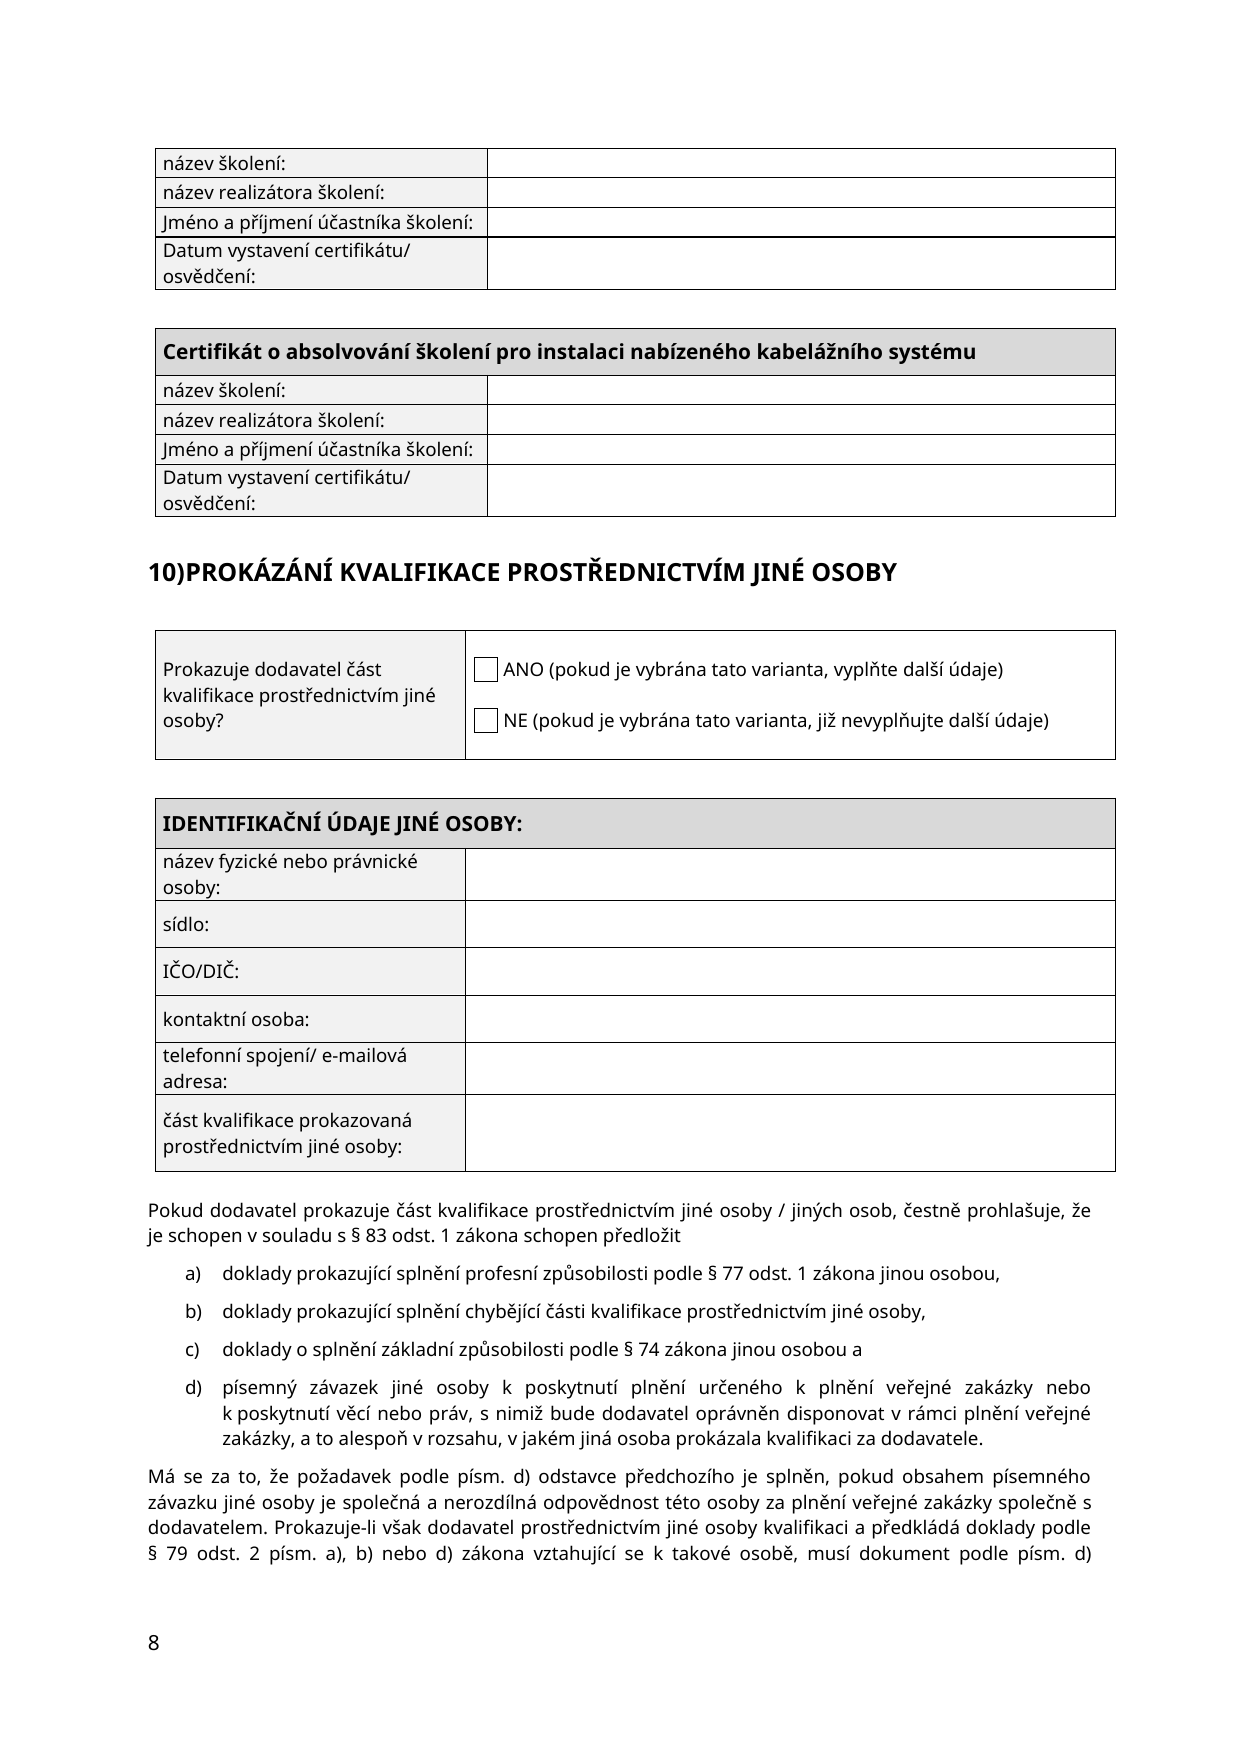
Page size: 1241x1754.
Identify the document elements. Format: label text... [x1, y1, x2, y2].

table_cell kontaktní osoba: [156, 996, 465, 1042]
subtitle PROKÁZÁNÍ KVALIFIKACE PROSTŘEDNICTVÍM JINÉ OSOBY [148, 555, 898, 589]
table_cell název školení: [156, 149, 487, 177]
table_cell část kvalifikace prokazovaná prostřednictvím jiné osoby: [156, 1095, 465, 1171]
table_cell Datum vystavení certifikátu/ osvědčení: [156, 238, 487, 288]
table_cell [488, 435, 1115, 463]
table_cell [466, 849, 1115, 900]
table_header Certifikát o absolvování školení pro instalaci nabízeného kabelážního systému [156, 329, 1115, 375]
table_cell telefonní spojení/ e-mailová adresa: [156, 1043, 465, 1094]
table_cell [466, 996, 1115, 1042]
list doklady prokazující splnění profesní způsobilosti podle § 77 odst. 1 zákona jinou osobou, [185, 1261, 1093, 1286]
table_cell [488, 178, 1115, 207]
table_cell [466, 1043, 1115, 1094]
table_cell IČO/DIČ: [156, 948, 465, 994]
table_cell [466, 948, 1115, 994]
table_header IDENTIFIKAČNÍ ÚDAJE JINÉ OSOBY: [156, 799, 1115, 848]
list doklady o splnění základní způsobilosti podle § 74 zákona jinou osobou a [185, 1337, 1093, 1362]
table_header ANO (pokud je vybrána tato varianta, vyplňte další údaje) NE (pokud je vybrána tato varianta, již nevyplňujte další údaje) [466, 631, 1115, 758]
table_cell Jméno a příjmení účastníka školení: [156, 435, 487, 463]
table_cell název realizátora školení: [156, 405, 487, 434]
table_cell [466, 1095, 1115, 1171]
table_cell [488, 149, 1115, 177]
table_cell název fyzické nebo právnické osoby: [156, 849, 465, 900]
table_cell Jméno a příjmení účastníka školení: [156, 208, 487, 236]
table_cell [488, 465, 1115, 516]
list doklady prokazující splnění chybějící části kvalifikace prostřednictvím jiné osoby, [185, 1298, 1093, 1324]
table_cell sídlo: [156, 901, 465, 947]
table_cell [488, 376, 1115, 404]
table_cell [466, 901, 1115, 947]
table_cell název školení: [156, 376, 487, 404]
table_cell [488, 208, 1115, 236]
table_cell [488, 238, 1115, 288]
table_cell název realizátora školení: [156, 178, 487, 207]
table_cell Datum vystavení certifikátu/ osvědčení: [156, 465, 487, 516]
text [148, 1464, 1093, 1566]
table_header Prokazuje dodavatel část kvalifikace prostřednictvím jiné osoby? [156, 631, 465, 758]
table_cell [488, 405, 1115, 434]
list písemný závazek jiné osoby k poskytnutí plnění určeného k plnění veřejné zakázky nebo k poskytnutí věcí nebo práv, s nimiž bude dodavatel oprávněn disponovat v rámci plnění veřejné zakázky, a to alespoň v rozsahu, v jakém jiná osoba prokázala kvalifikaci za dodavatele. [185, 1374, 1093, 1451]
text Pokud dodavatel prokazuje část kvalifikace prostřednictvím jiné osoby / jiných osob, čestně prohlašuje, že je schopen v souladu s § 83 odst. 1 zákona schopen předložit [148, 1197, 1093, 1248]
